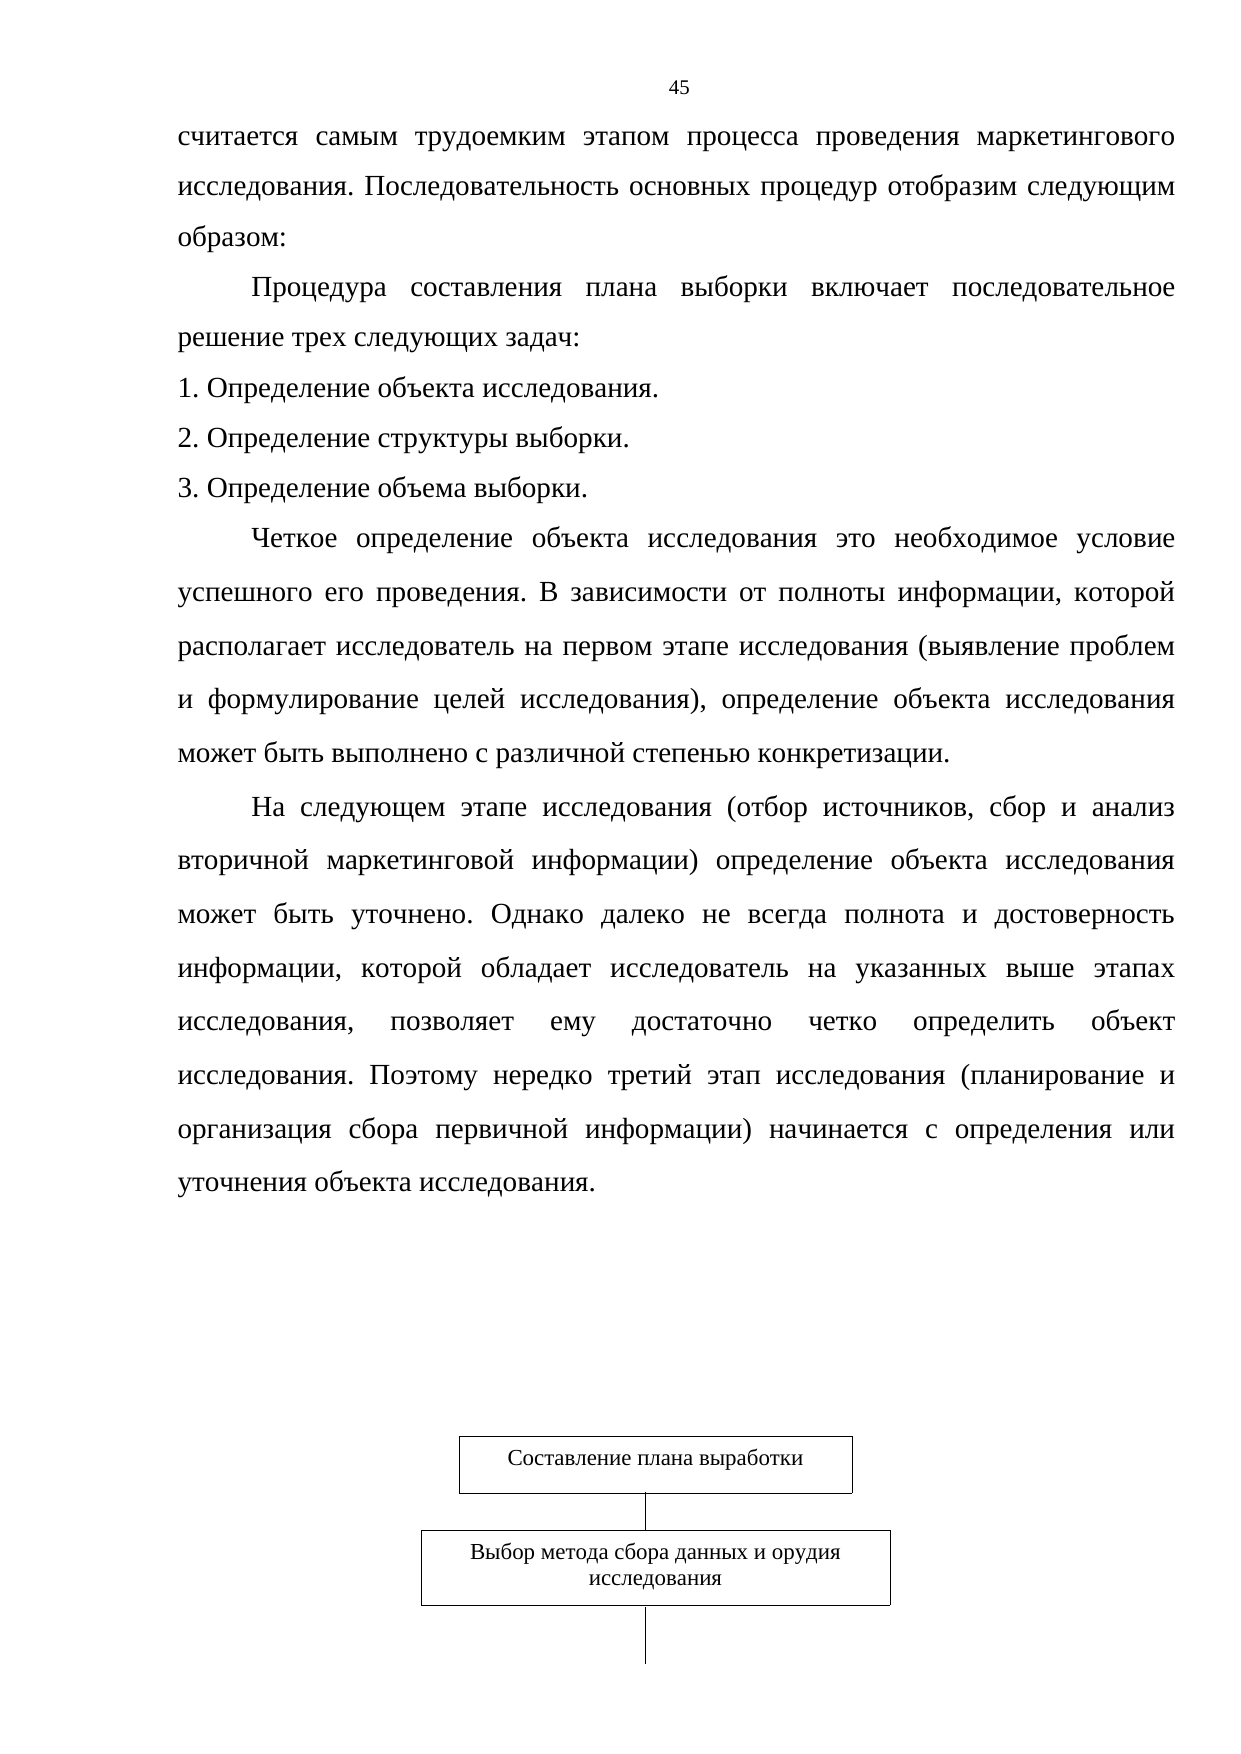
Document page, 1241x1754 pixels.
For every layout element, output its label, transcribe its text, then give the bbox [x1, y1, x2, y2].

text Четкое определение объекта исследования это необходимое условие успешного его проведения. В зависимости от полноты информации, которой располагает исследователь на первом этапе исследования (выявление проблем и формулирование целей исследования), определение объекта исследования может быть выполнено с различной степенью конкретизации. [177, 521, 1176, 769]
list Определение структуры выборки. [177, 420, 1176, 453]
text На следующем этапе исследования (отбор источников, сбор и анализ вторичной маркетинговой информации) определение объекта исследования может быть уточнено. Однако далеко не всегда полнота и достоверность информации, которой обладает исследователь на указанных выше этапах исследования, позволяет ему достаточно четко определить объект исследования. Поэтому нередко третий этап исследования (планирование и организация сбора первичной информации) начинается с определения или уточнения объекта исследования. [177, 789, 1176, 1198]
list Определение объема выборки. [177, 470, 1176, 504]
list Определение объекта исследования. [177, 370, 1176, 403]
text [177, 118, 1176, 353]
